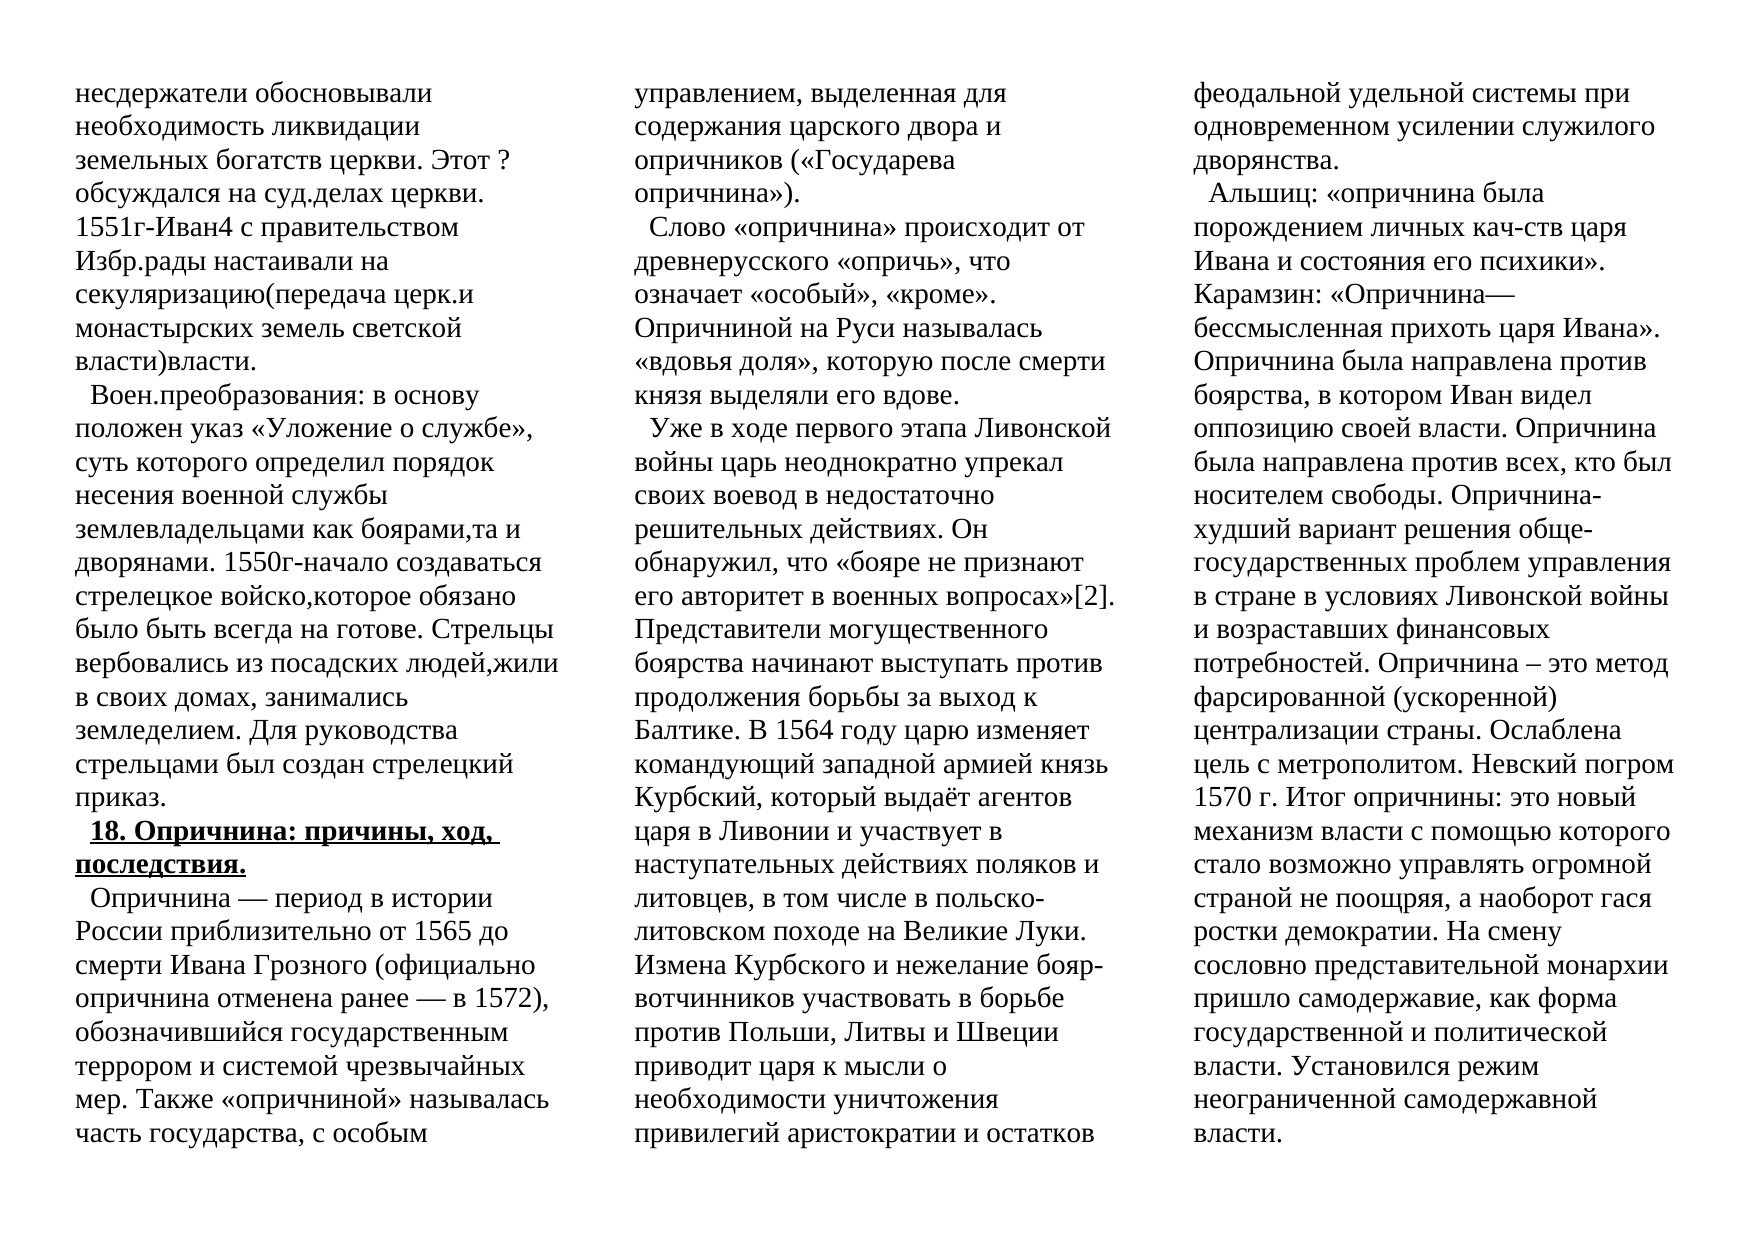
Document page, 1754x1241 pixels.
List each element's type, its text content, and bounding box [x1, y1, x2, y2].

text Уже в ходе первого этапа Ливонской войны царь неоднократно упрекал своих воевод в недостаточно решительных действиях. Он обнаружил, что «бояре не признают его авторитет в военных вопросах»[2]. Представители могущественного боярства начинают выступать против продолжения борьбы за выход к Балтике. В 1564 году царю изменяет командующий западной армией князь Курбский, который выдаёт агентов царя в Ливонии и участвует в наступательных действиях поляков и литовцев, в том числе в польско-литовском походе на Великие Луки. Измена Курбского и нежелание бояр-вотчинников участвовать в борьбе против Польши, Литвы и Швеции приводит царя к мысли о необходимости уничтожения привилегий аристократии и остатков феодальной удельной системы при одновременном усилении служилого дворянства. [1193, 75, 1679, 176]
text Альшиц: «опричнина была порождением личных кач-ств царя Ивана и состояния его психики». Карамзин: «Опричнина—бессмысленная прихоть царя Ивана». Опричнина была направлена против боярства, в котором Иван видел оппозицию своей власти. Опричнина была направлена против всех, кто был носителем свободы. Опричнина- худший вариант решения обще-государственных проблем управления в стране в условиях Ливонской войны и возраставших финансовых потребностей. Опричнина – это метод фарсированной (ускоренной) централизации страны. Ослаблена цель с метрополитом. Невский погром . Итог опричнины: это новый механизм власти с помощью которого стало возможно управлять огромной страной не поощряя, а наоборот гася ростки демократии. На смену сословно представительной монархии пришло самодержавие, как форма государственной и политической власти. Установился режим неограниченной самодержавной власти. [1193, 176, 1679, 1148]
text Опричнина — период в истории России приблизительно от 1565 до смерти Ивана Грозного (официально опричнина отменена ранее — в 1572), обозначившийся государственным террором и системой чрезвычайных мер. Также «опричниной» называлась часть государства, с особым управлением, выделенная для содержания царского двора и опричников («Государева опричнина»). [75, 880, 560, 1148]
text 18. Опричнина: причины, ход, последствия. [75, 813, 560, 880]
text Опричнина — период в истории России приблизительно от 1565 до смерти Ивана Грозного (официально опричнина отменена ранее — в 1572), обозначившийся государственным террором и системой чрезвычайных мер. Также «опричниной» называлась часть государства, с особым управлением, выделенная для содержания царского двора и опричников («Государева опричнина»). [634, 75, 1119, 209]
text Слово «опричнина» происходит от древнерусского «опричь», что означает «особый», «кроме». Опричниной на Руси называлась «вдовья доля», которую после смерти князя выделяли его вдове. [634, 209, 1119, 410]
text Уже в ходе первого этапа Ливонской войны царь неоднократно упрекал своих воевод в недостаточно решительных действиях. Он обнаружил, что «бояре не признают его авторитет в военных вопросах»[2]. Представители могущественного боярства начинают выступать против продолжения борьбы за выход к Балтике. В 1564 году царю изменяет командующий западной армией князь Курбский, который выдаёт агентов царя в Ливонии и участвует в наступательных действиях поляков и литовцев, в том числе в польско-литовском походе на Великие Луки. Измена Курбского и нежелание бояр-вотчинников участвовать в борьбе против Польши, Литвы и Швеции приводит царя к мысли о необходимости уничтожения привилегий аристократии и остатков феодальной удельной системы при одновременном усилении служилого дворянства. [634, 410, 1119, 1148]
text Воен.преобразования: в основу положен указ «Уложение о службе», суть которого определил порядок несения военной службы землевладельцами как боярами,та и дворянами. 1550г-начало создаваться стрелецкое войско,которое обязано было быть всегда на готове. Стрельцы вербовались из посадских людей,жили в своих домах, занимались земледелием. Для руководства стрельцами был создан стрелецкий приказ. [75, 377, 560, 813]
